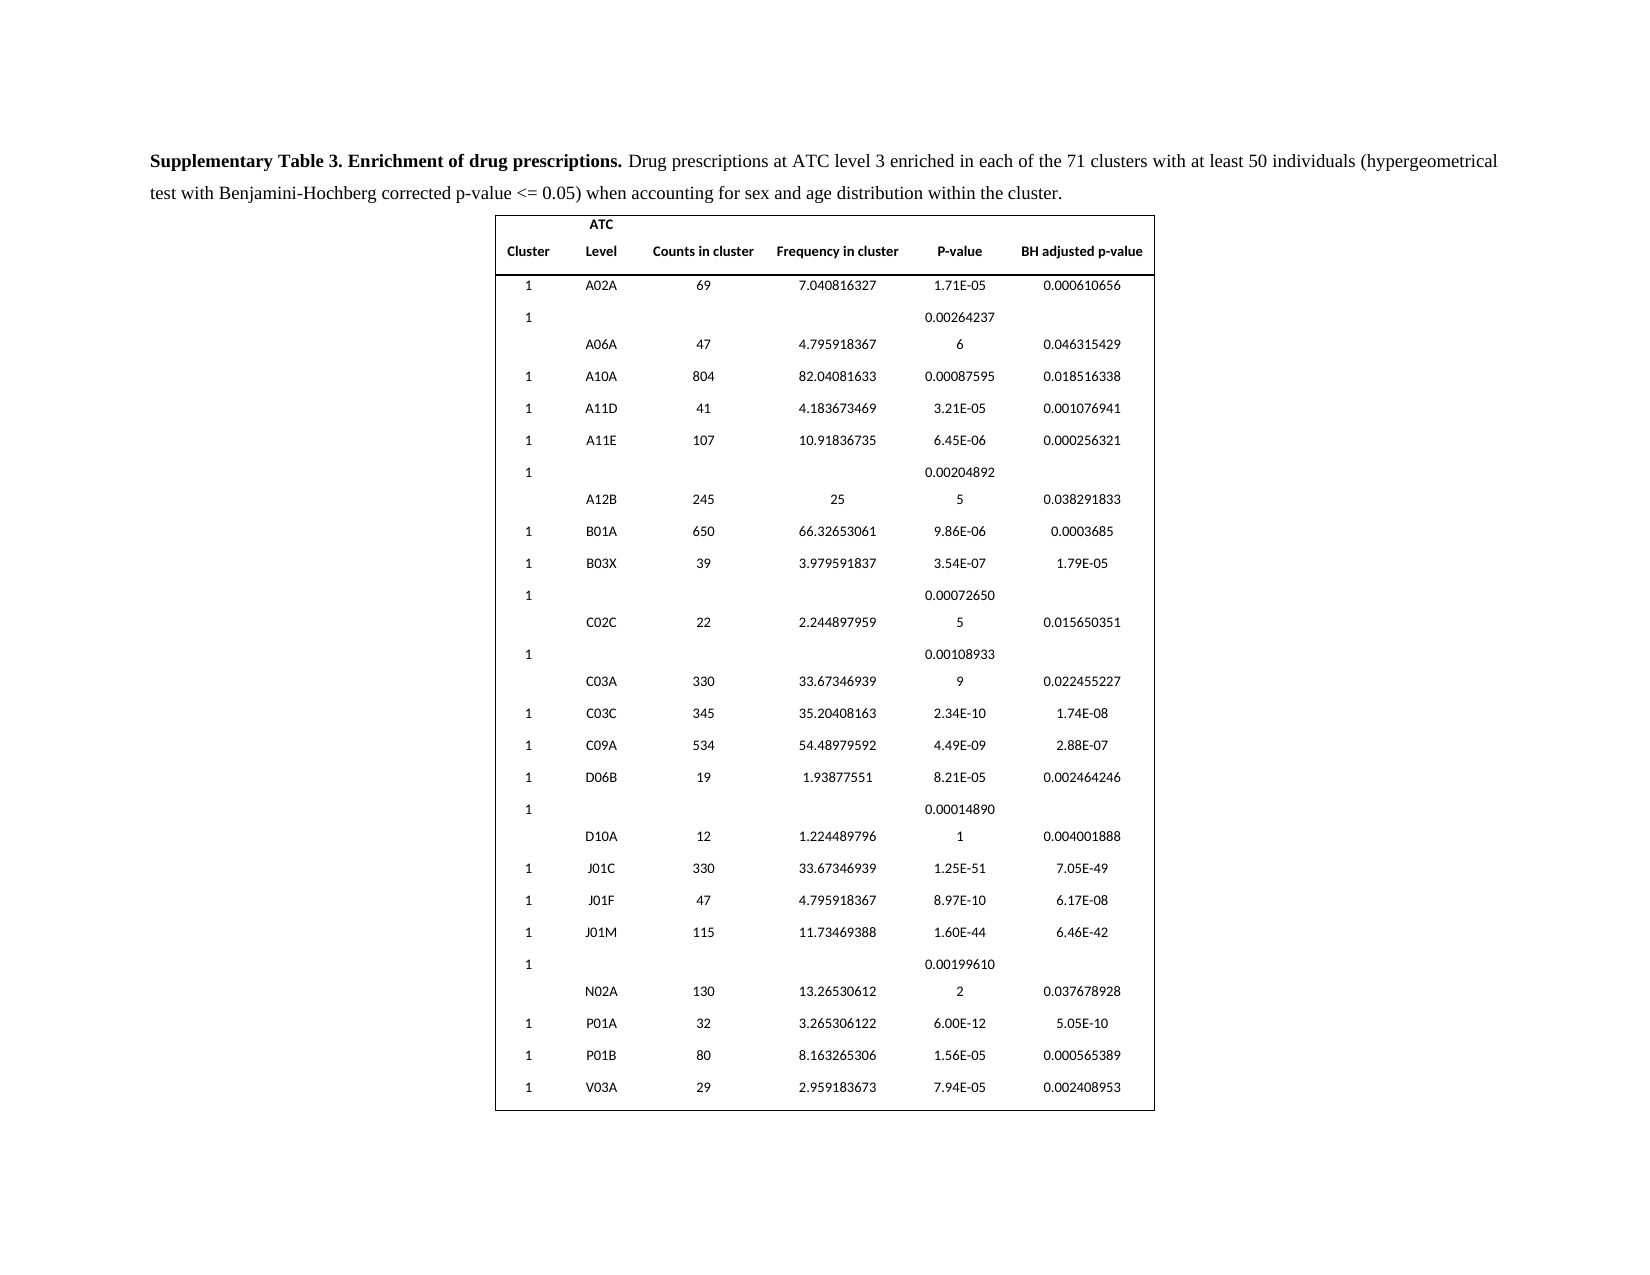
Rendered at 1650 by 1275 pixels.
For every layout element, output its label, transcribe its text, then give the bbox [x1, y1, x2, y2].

table_cell 1 [496, 704, 561, 736]
table_cell D10A [561, 800, 642, 859]
table_cell 1 [496, 431, 561, 463]
table_cell 0.038291833 [1010, 464, 1154, 522]
table_cell A10A [561, 367, 642, 399]
table_cell 2.244897959 [765, 586, 910, 645]
table_cell 41 [642, 399, 765, 431]
table_cell J01M [561, 923, 642, 955]
table_cell 32 [642, 1014, 765, 1046]
table_cell C02C [561, 586, 642, 645]
table_cell 7.05E-49 [1010, 859, 1154, 891]
table_cell 1 [496, 645, 561, 704]
table_cell 1.74E-08 [1010, 704, 1154, 736]
table_cell 1 [496, 1046, 561, 1078]
table_cell A11D [561, 399, 642, 431]
table_cell 0.001089339 [910, 645, 1010, 704]
table_cell 0.000565389 [1010, 1046, 1154, 1078]
table_cell 1.224489796 [765, 800, 910, 859]
table_cell 534 [642, 736, 765, 768]
table_header Cluster [496, 216, 561, 274]
table_cell C03C [561, 704, 642, 736]
table_cell 2.88E-07 [1010, 736, 1154, 768]
table_cell 0.002048925 [910, 464, 1010, 522]
table_cell 33.67346939 [765, 645, 910, 704]
table_cell 115 [642, 923, 765, 955]
table_cell N02A [561, 955, 642, 1014]
table_cell A12B [561, 464, 642, 522]
table_cell 0.000726505 [910, 586, 1010, 645]
table_cell 1 [496, 309, 561, 367]
table_cell 0.000610656 [1010, 276, 1154, 308]
table_cell 6.45E-06 [910, 431, 1010, 463]
table_cell 9.86E-06 [910, 522, 1010, 554]
table_cell 2.34E-10 [910, 704, 1010, 736]
table_cell 12 [642, 800, 765, 859]
table_cell 1.93877551 [765, 768, 910, 800]
table_cell 19 [642, 768, 765, 800]
table_cell 1 [496, 1078, 561, 1110]
table_cell 69 [642, 276, 765, 308]
table_cell J01F [561, 891, 642, 923]
table_cell 0.000148901 [910, 800, 1010, 859]
table_cell 47 [642, 891, 765, 923]
table_cell P01A [561, 1014, 642, 1046]
table_header Counts in cluster [642, 216, 765, 274]
table_cell 0.046315429 [1010, 309, 1154, 367]
table_cell 1 [496, 859, 561, 891]
table_header P-value [910, 216, 1010, 274]
table_cell 0.037678928 [1010, 955, 1154, 1014]
table_cell 0.004001888 [1010, 800, 1154, 859]
table_cell B01A [561, 522, 642, 554]
table_cell 107 [642, 431, 765, 463]
table_cell 6.46E-42 [1010, 923, 1154, 955]
table_header Frequency in cluster [765, 216, 910, 274]
table_cell 3.54E-07 [910, 554, 1010, 586]
table_cell C03A [561, 645, 642, 704]
table_cell 25 [765, 464, 910, 522]
table_cell 66.32653061 [765, 522, 910, 554]
table_cell 11.73469388 [765, 923, 910, 955]
table_cell 10.91836735 [765, 431, 910, 463]
table_cell 1 [496, 554, 561, 586]
table_cell V03A [561, 1078, 642, 1110]
table_cell 1.71E-05 [910, 276, 1010, 308]
table_cell 47 [642, 309, 765, 367]
table_cell 345 [642, 704, 765, 736]
table_cell 1 [496, 276, 561, 308]
table_cell C09A [561, 736, 642, 768]
table_cell 0.00087595 [910, 367, 1010, 399]
table_cell 1 [496, 736, 561, 768]
table_cell 1.25E-51 [910, 859, 1010, 891]
table_cell 1.79E-05 [1010, 554, 1154, 586]
table_cell 22 [642, 586, 765, 645]
table_cell 29 [642, 1078, 765, 1110]
table_cell 0.001076941 [1010, 399, 1154, 431]
table_cell 4.49E-09 [910, 736, 1010, 768]
table_cell 2.959183673 [765, 1078, 910, 1110]
table_cell 330 [642, 645, 765, 704]
table_cell 6.17E-08 [1010, 891, 1154, 923]
table_cell 1 [496, 399, 561, 431]
table_cell 8.21E-05 [910, 768, 1010, 800]
table_cell 1 [496, 923, 561, 955]
table_header ATC Level [561, 216, 642, 274]
table_cell 130 [642, 955, 765, 1014]
table_cell D06B [561, 768, 642, 800]
table_cell 0.002408953 [1010, 1078, 1154, 1110]
table_cell 0.001996102 [910, 955, 1010, 1014]
table_cell 0.000256321 [1010, 431, 1154, 463]
table_cell 7.040816327 [765, 276, 910, 308]
text Supplementary Table 3. Enrichment of drug prescriptions. Drug prescriptions at ATC level 3 enriched in each of the 71 clusters with at least 50 individuals (hypergeometrical test with Benjamini-Hochberg corrected p-value <= 0.05) when accounting for sex and age distribution within the cluster. [150, 150, 1500, 204]
table_cell 804 [642, 367, 765, 399]
table_cell 4.795918367 [765, 309, 910, 367]
table_cell P01B [561, 1046, 642, 1078]
table_cell 1 [496, 800, 561, 859]
table_cell 0.002464246 [1010, 768, 1154, 800]
table_cell 0.022455227 [1010, 645, 1154, 704]
table_cell 3.265306122 [765, 1014, 910, 1046]
table_cell 1 [496, 367, 561, 399]
table_cell 13.26530612 [765, 955, 910, 1014]
table_header BH adjusted p-value [1010, 216, 1154, 274]
table_cell 1 [496, 464, 561, 522]
table_cell A02A [561, 276, 642, 308]
table_cell 1 [496, 891, 561, 923]
table_cell 39 [642, 554, 765, 586]
table_cell 0.0003685 [1010, 522, 1154, 554]
table_cell 8.163265306 [765, 1046, 910, 1078]
table_cell 1 [496, 522, 561, 554]
table_cell 0.015650351 [1010, 586, 1154, 645]
table_cell 330 [642, 859, 765, 891]
table_cell 35.20408163 [765, 704, 910, 736]
table_cell 8.97E-10 [910, 891, 1010, 923]
table_cell 1 [496, 586, 561, 645]
table_cell 1 [496, 1014, 561, 1046]
table_cell 1 [496, 768, 561, 800]
table_cell 0.002642376 [910, 309, 1010, 367]
table_cell 7.94E-05 [910, 1078, 1010, 1110]
table_cell A06A [561, 309, 642, 367]
table_cell B03X [561, 554, 642, 586]
table_cell J01C [561, 859, 642, 891]
table_cell 3.979591837 [765, 554, 910, 586]
table_cell 4.183673469 [765, 399, 910, 431]
table_cell 33.67346939 [765, 859, 910, 891]
table_cell 80 [642, 1046, 765, 1078]
table_cell 1 [496, 955, 561, 1014]
table_cell 1.56E-05 [910, 1046, 1010, 1078]
table_cell 54.48979592 [765, 736, 910, 768]
table_cell 0.018516338 [1010, 367, 1154, 399]
table_cell 6.00E-12 [910, 1014, 1010, 1046]
table_cell 3.21E-05 [910, 399, 1010, 431]
table_cell 82.04081633 [765, 367, 910, 399]
table_cell 245 [642, 464, 765, 522]
table_cell 4.795918367 [765, 891, 910, 923]
table_cell 650 [642, 522, 765, 554]
table_cell 1.60E-44 [910, 923, 1010, 955]
table_cell A11E [561, 431, 642, 463]
table_cell 5.05E-10 [1010, 1014, 1154, 1046]
